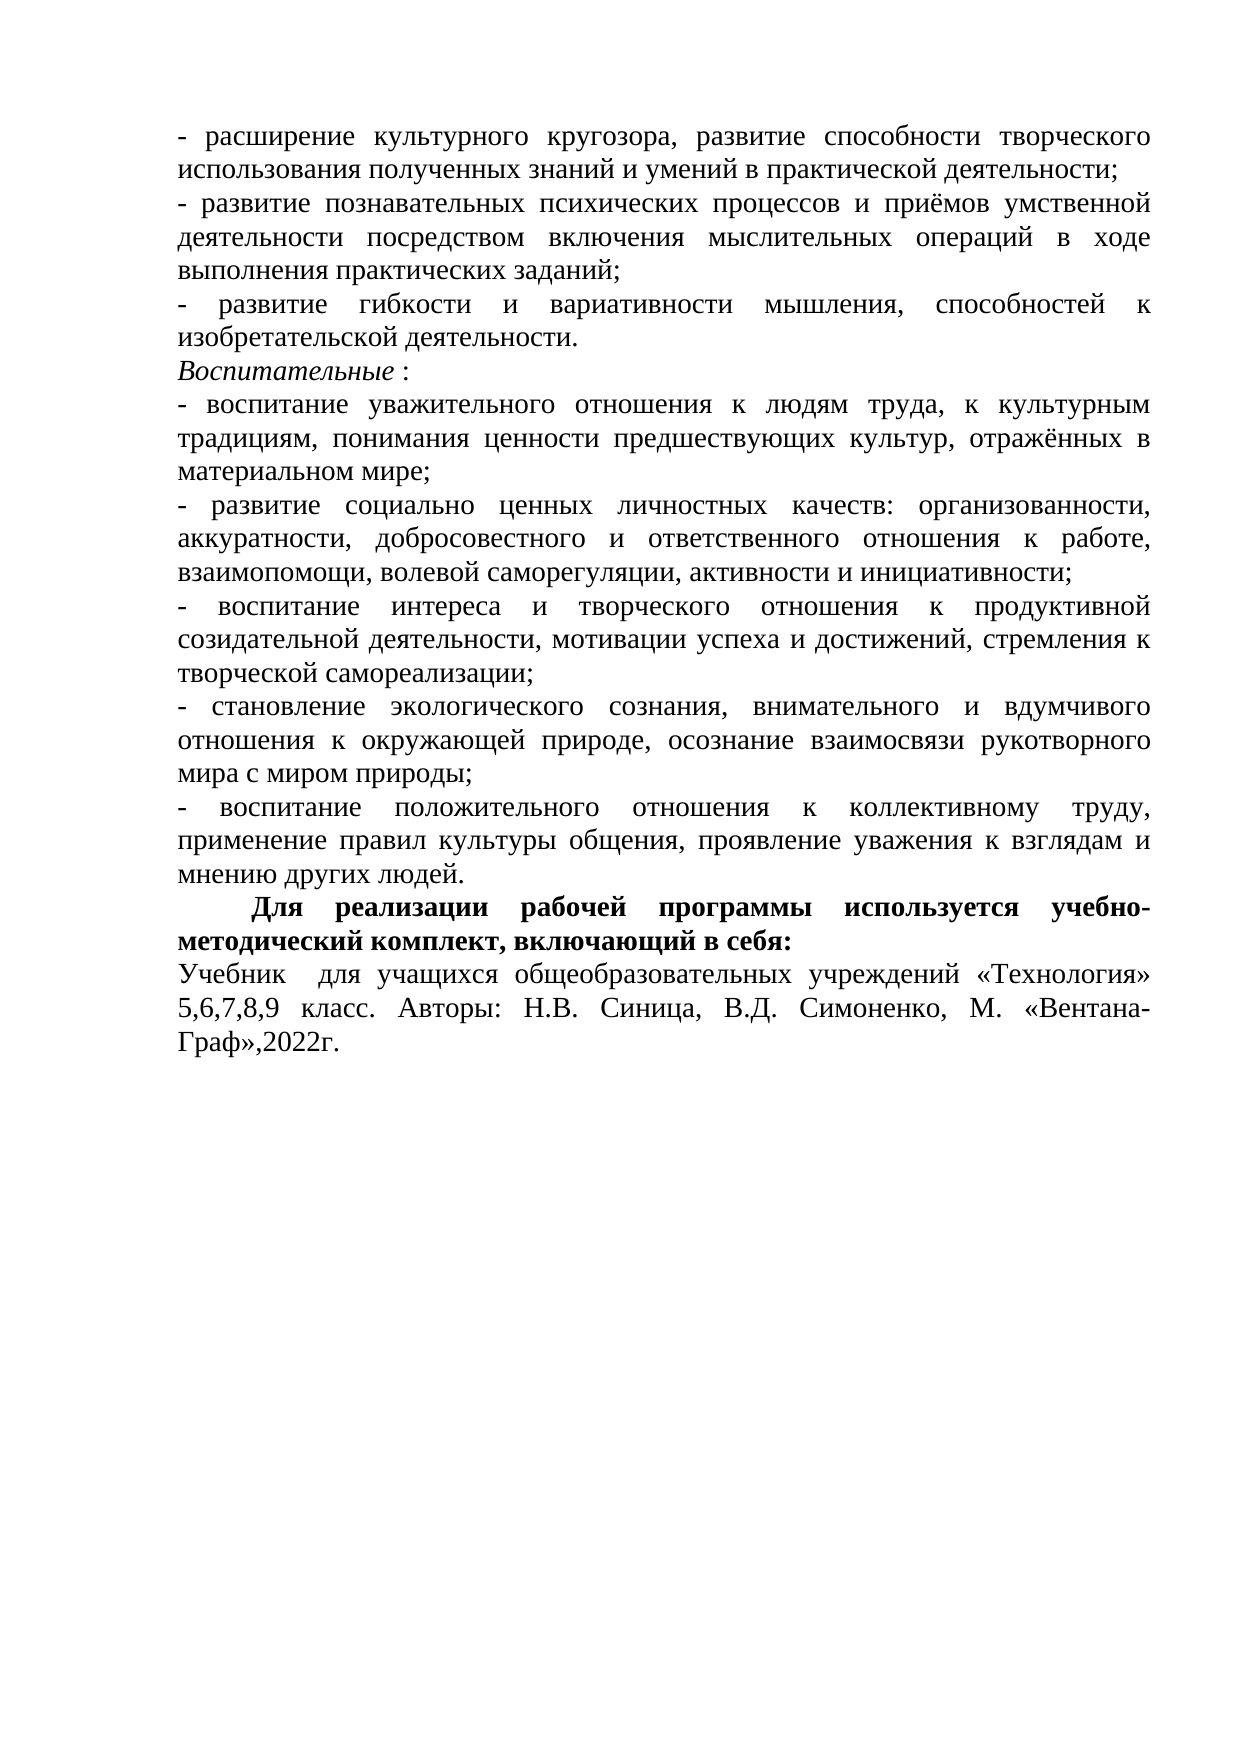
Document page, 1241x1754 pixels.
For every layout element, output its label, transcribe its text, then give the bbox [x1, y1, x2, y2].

text - развитие познавательных психических процессов и приёмов умственной деятельности посредством включения мыслительных операций в ходе выполнения практических заданий; [177, 185, 1152, 286]
text - воспитание уважительного отношения к людям труда, к культурным традициям, понимания ценности предшествующих культур, отражённых в материальном мире; [177, 386, 1152, 487]
text - развитие социально ценных личностных качеств: организованности, аккуратности, добросовестного и ответственного отношения к работе, взаимопомощи, волевой саморегуляции, активности и инициативности; [177, 487, 1152, 588]
text - воспитание положительного отношения к коллективному труду, применение правил культуры общения, проявление уважения к взглядам и мнению других людей. [177, 789, 1152, 889]
text Учебник для учащихся общеобразовательных учреждений «Технология» 5,6,7,8,9 класс. Авторы: Н.В. Синица, В.Д. Симоненко, М. «Вентана-Граф»,2022г. [177, 957, 1152, 1057]
text - развитие гибкости и вариативности мышления, способностей к изобретательской деятельности. [177, 286, 1152, 353]
text Для реализации рабочей программы используется учебно-методический комплект, включающий в себя: [177, 889, 1152, 957]
text Воспитательные : [177, 353, 1152, 386]
text - становление экологического сознания, внимательного и вдумчивого отношения к окружающей природе, осознание взаимосвязи рукотворного мира с миром природы; [177, 688, 1152, 789]
text - воспитание интереса и творческого отношения к продуктивной созидательной деятельности, мотивации успеха и достижений, стремления к творческой самореализации; [177, 588, 1152, 688]
text - расширение культурного кругозора, развитие способности творческого использования полученных знаний и умений в практической деятельности; [177, 118, 1152, 185]
